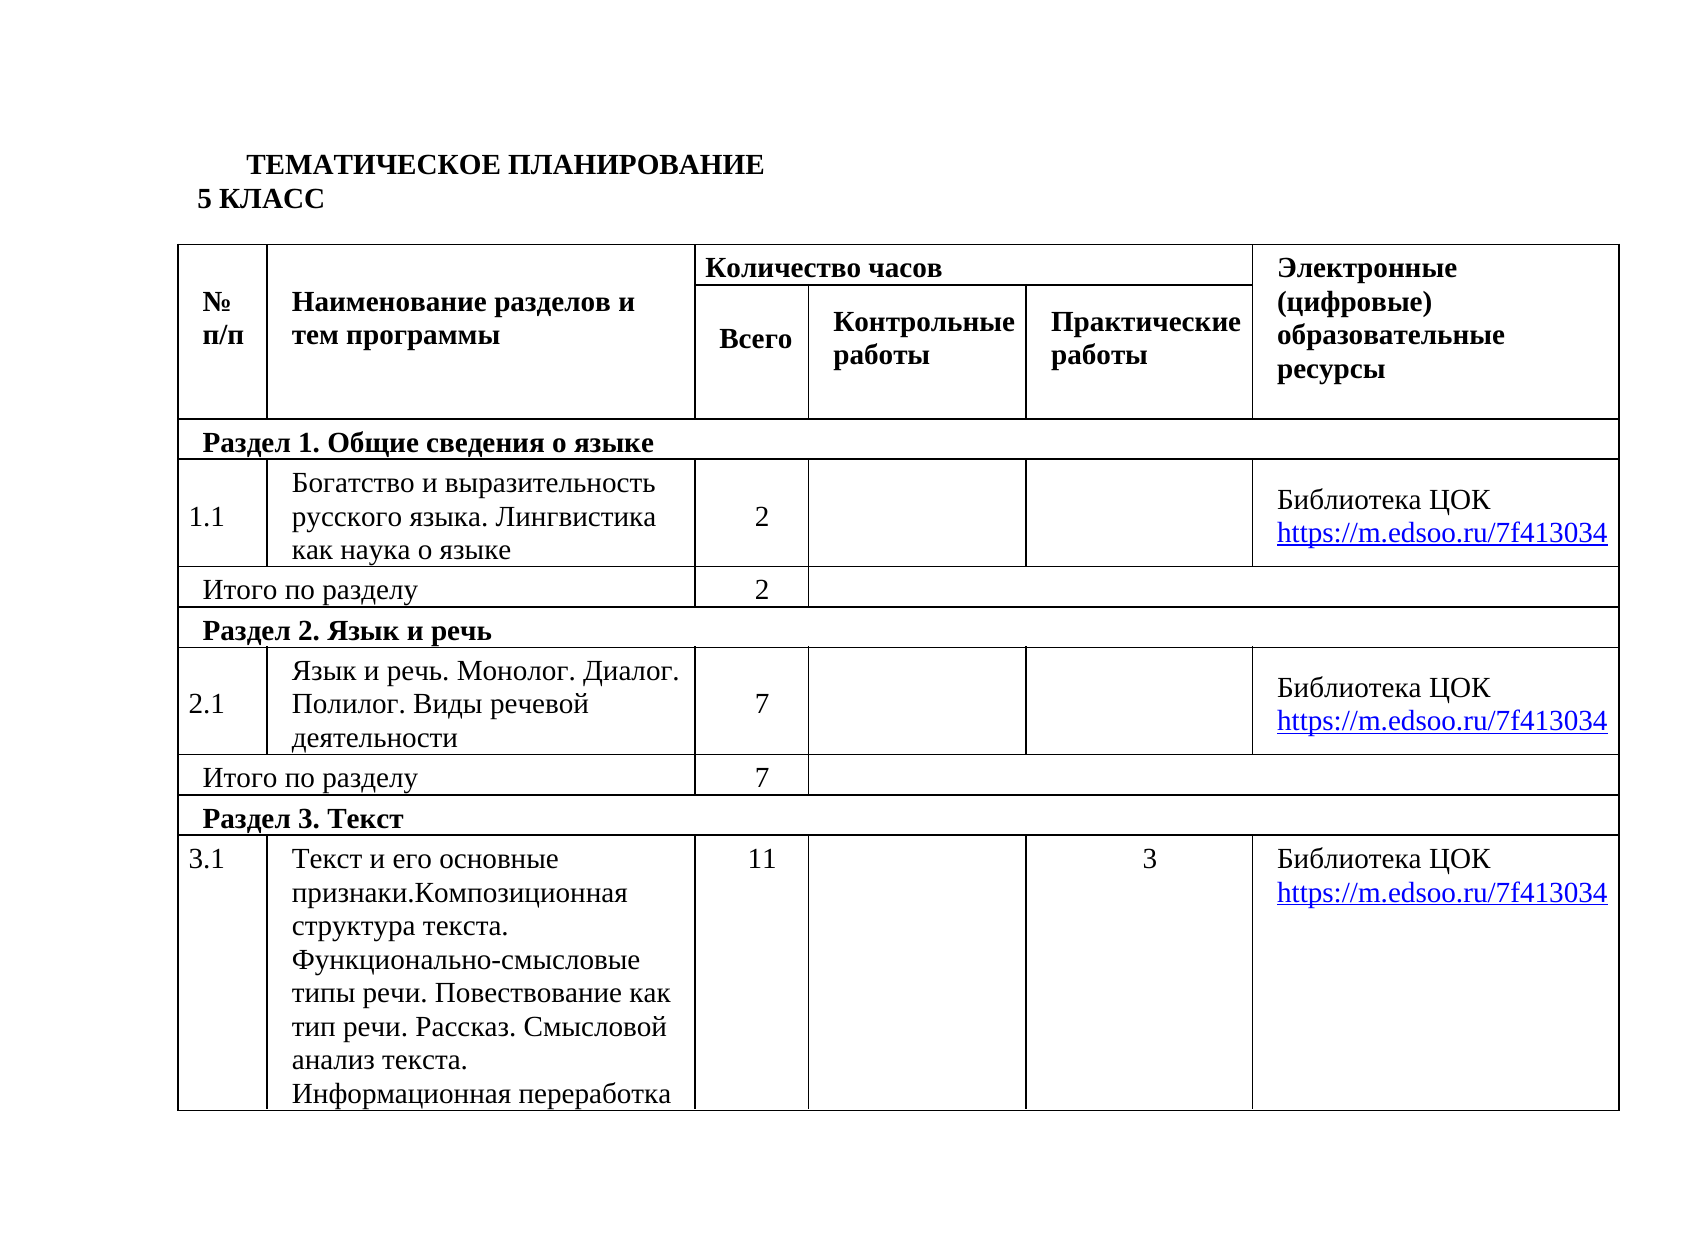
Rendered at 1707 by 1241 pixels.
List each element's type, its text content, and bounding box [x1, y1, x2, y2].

table_cell [1027, 648, 1252, 754]
table_cell Богатство и выразительность русского языка. Лингвистика как наука о языке [268, 460, 694, 566]
table_cell Раздел 3. Текст [179, 796, 1618, 834]
table_header Количество часов [696, 245, 1252, 284]
table_cell Библиотека ЦОК https://m.edsoo.ru/7f413034 [1253, 460, 1618, 566]
table_cell Библиотека ЦОК https://m.edsoo.ru/7f413034 [1253, 648, 1618, 754]
table_cell Язык и речь. Монолог. Диалог. Полилог. Виды речевой деятельности [268, 648, 694, 754]
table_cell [1253, 836, 1618, 1109]
table_cell [809, 460, 1025, 566]
table_cell 1.1 [179, 460, 266, 566]
table_cell 7 [696, 648, 808, 754]
table_cell 2 [696, 460, 808, 566]
table_cell 2 [696, 567, 808, 606]
table_cell 7 [696, 755, 808, 794]
table_cell Итого по разделу [179, 567, 694, 606]
table_cell Всего [696, 286, 808, 418]
table_cell [809, 836, 1025, 1109]
table_cell Раздел 1. Общие сведения о языке [179, 420, 1618, 458]
table_cell 3.1 [179, 836, 266, 1109]
table_header Наименование разделов и тем программы [268, 245, 694, 418]
table_header № п/п [179, 245, 266, 418]
table_cell [809, 755, 1618, 794]
table_cell 11 [696, 836, 808, 1109]
table_cell Контрольные работы [809, 286, 1025, 418]
table_cell 2.1 [179, 648, 266, 754]
table_header Электронные (цифровые) образовательные ресурсы [1253, 245, 1618, 418]
table_cell 3 [1027, 836, 1252, 1109]
table_cell Практические работы [1027, 286, 1252, 418]
text 5 КЛАСС [190, 181, 1618, 214]
table_cell Раздел 2. Язык и речь [179, 608, 1618, 646]
table_cell Итого по разделу [179, 755, 694, 794]
text ТЕМАТИЧЕСКОЕ ПЛАНИРОВАНИЕ [190, 147, 1618, 181]
table_cell [1027, 460, 1252, 566]
table_cell [809, 567, 1618, 606]
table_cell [268, 836, 694, 1109]
table_cell [809, 648, 1025, 754]
